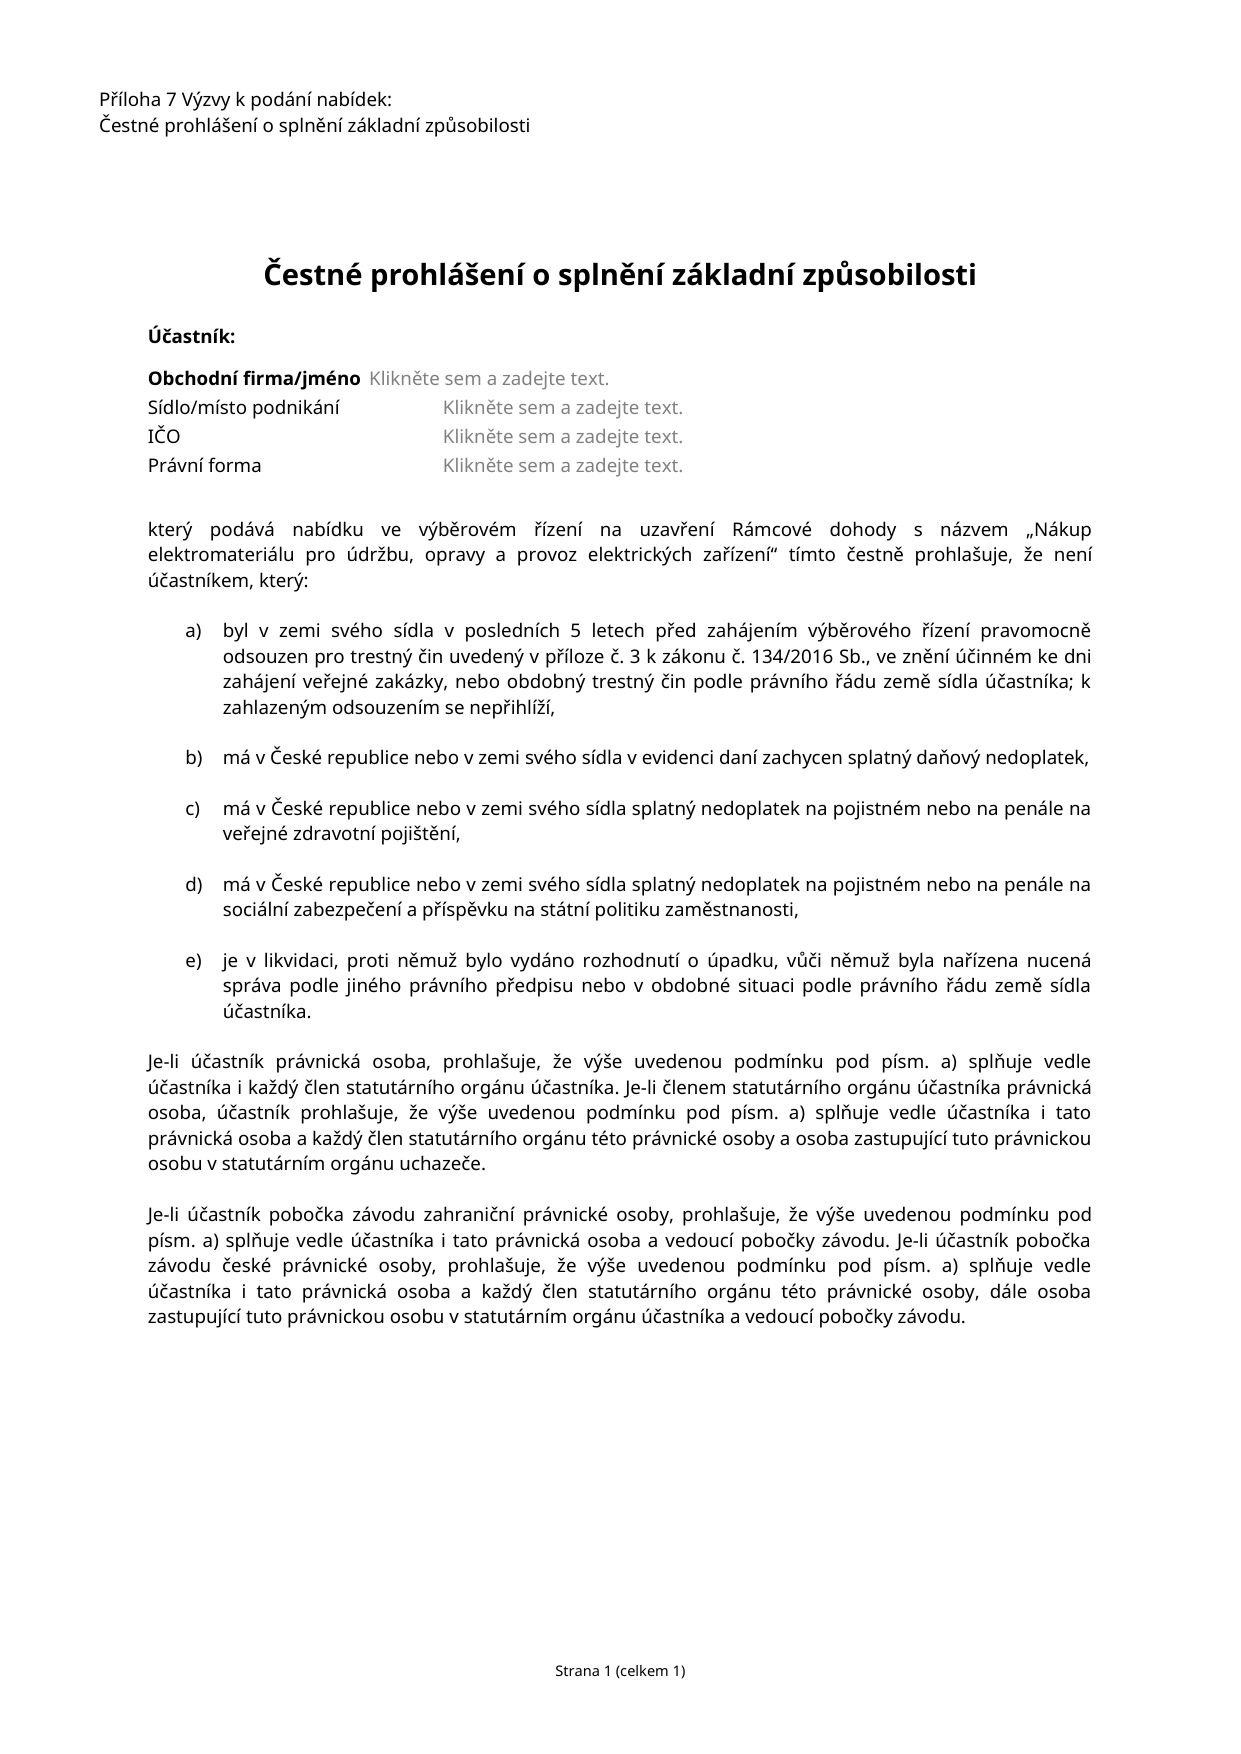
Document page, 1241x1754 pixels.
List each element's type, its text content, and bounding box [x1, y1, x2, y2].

list má v České republice nebo v zemi svého sídla v evidenci daní zachycen splatný daňový nedoplatek, [185, 744, 1093, 770]
list má v České republice nebo v zemi svého sídla splatný nedoplatek na pojistném nebo na penále na veřejné zdravotní pojištění, [185, 795, 1093, 846]
text Je-li účastník právnická osoba, prohlašuje, že výše uvedenou podmínku pod písm. a) splňuje vedle účastníka i každý člen statutárního orgánu účastníka. Je-li členem statutárního orgánu účastníka právnická osoba, účastník prohlašuje, že výše uvedenou podmínku pod písm. a) splňuje vedle účastníka i tato právnická osoba a každý člen statutárního orgánu této právnické osoby a osoba zastupující tuto právnickou osobu v statutárním orgánu uchazeče. [148, 1049, 1093, 1176]
text Sídlo/místo podnikání [148, 391, 1093, 420]
list je v likvidaci, proti němuž bylo vydáno rozhodnutí o úpadku, vůči němuž byla nařízena nucená správa podle jiného právního předpisu nebo v obdobné situaci podle právního řádu země sídla účastníka. [185, 947, 1093, 1024]
text IČO [148, 420, 1093, 449]
list má v České republice nebo v zemi svého sídla splatný nedoplatek na pojistném nebo na penále na sociální zabezpečení a příspěvku na státní politiku zaměstnanosti, [185, 871, 1093, 922]
title Čestné prohlášení o splnění základní způsobilosti [148, 254, 1093, 293]
text Obchodní firma/jméno [148, 362, 1093, 391]
text který podává nabídku ve výběrovém řízení na uzavření Rámcové dohody s názvem „Nákup elektromateriálu pro údržbu, opravy a provoz elektrických zařízení“ tímto čestně prohlašuje, že není účastníkem, který: [148, 516, 1093, 592]
text Právní forma [148, 449, 1093, 478]
text Účastník: [148, 318, 1093, 349]
list byl v zemi svého sídla v posledních 5 letech před zahájením výběrového řízení pravomocně odsouzen pro trestný čin uvedený v příloze č. 3 k zákonu č. 134/2016 Sb., ve znění účinném ke dni zahájení veřejné zakázky, nebo obdobný trestný čin podle právního řádu země sídla účastníka; k zahlazeným odsouzením se nepřihlíží, [185, 617, 1093, 719]
text Je-li účastník pobočka závodu zahraniční právnické osoby, prohlašuje, že výše uvedenou podmínku pod písm. a) splňuje vedle účastníka i tato právnická osoba a vedoucí pobočky závodu. Je-li účastník pobočka závodu české právnické osoby, prohlašuje, že výše uvedenou podmínku pod písm. a) splňuje vedle účastníka i tato právnická osoba a každý člen statutárního orgánu této právnické osoby, dále osoba zastupující tuto právnickou osobu v statutárním orgánu účastníka a vedoucí pobočky závodu. [148, 1202, 1093, 1329]
